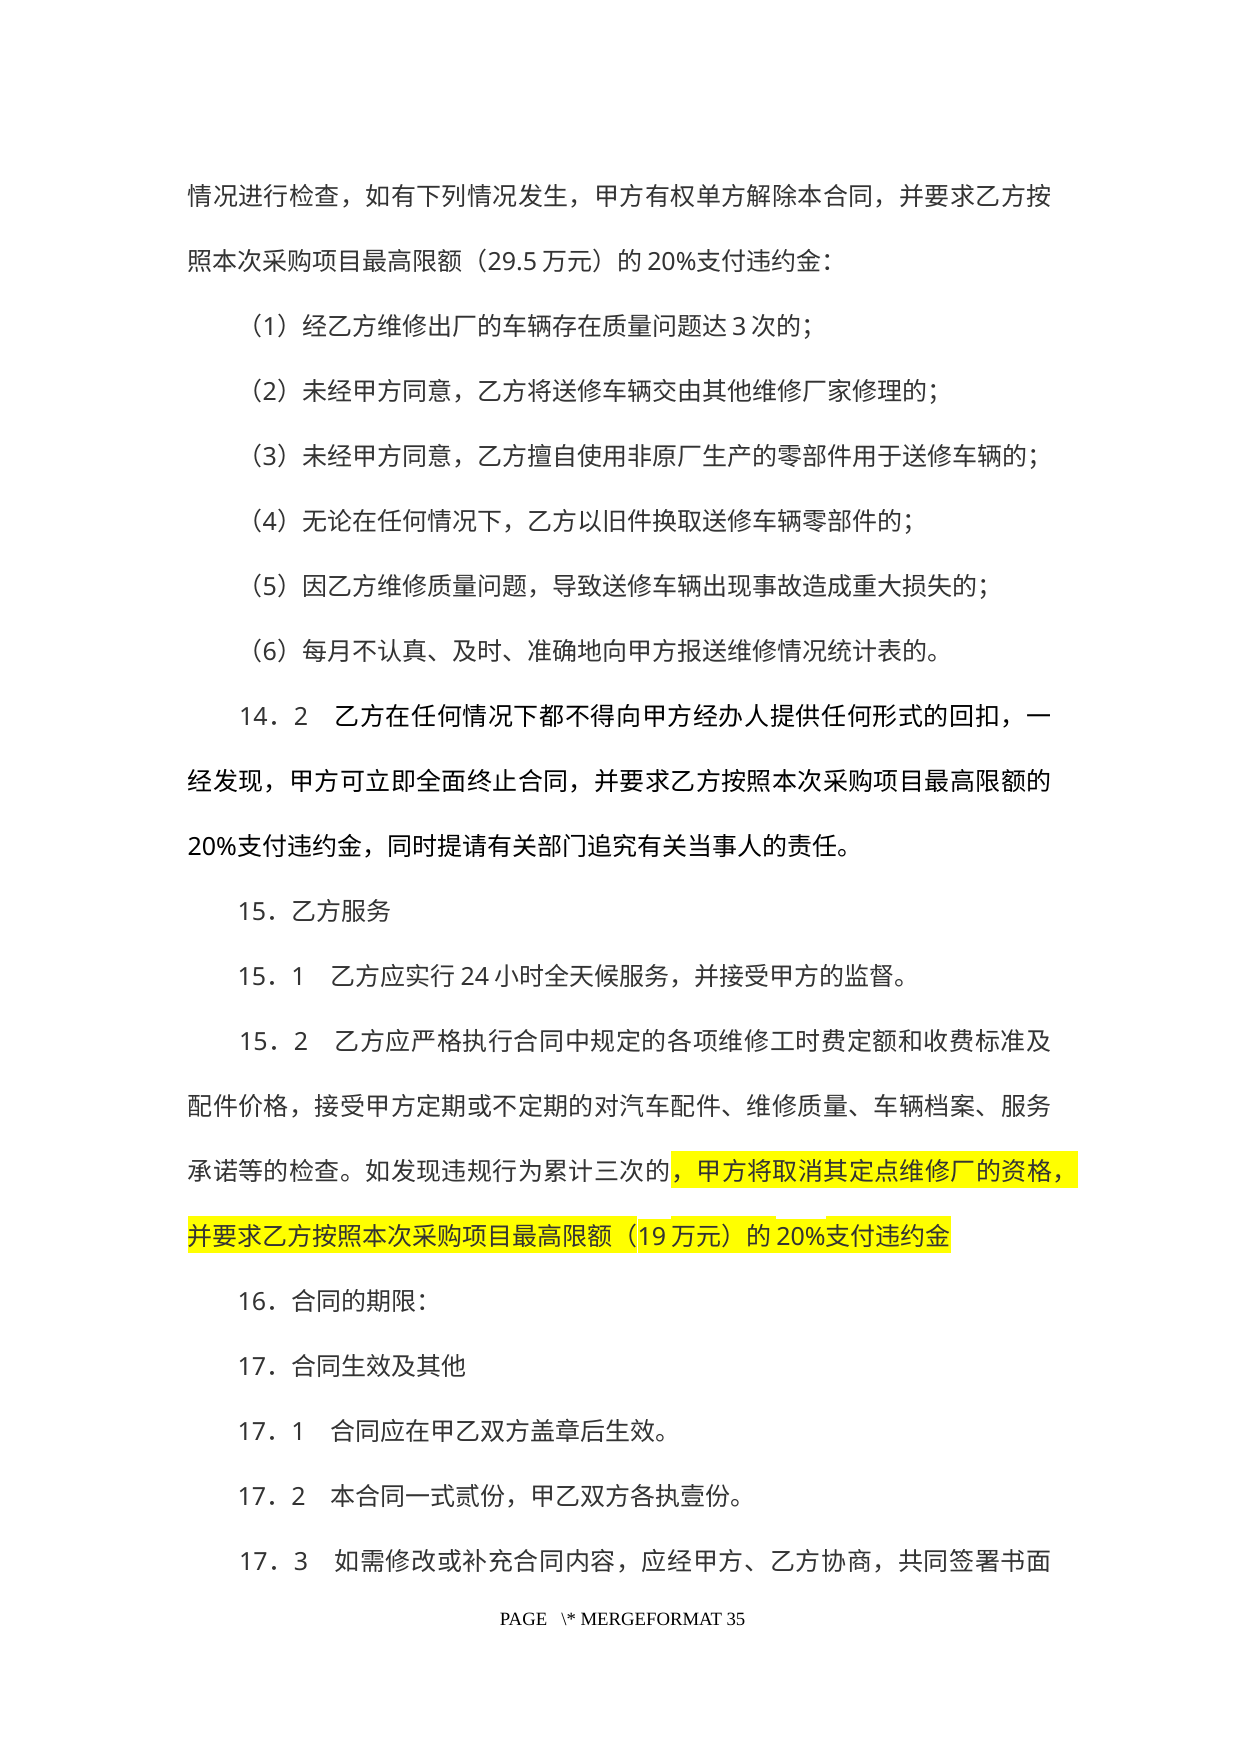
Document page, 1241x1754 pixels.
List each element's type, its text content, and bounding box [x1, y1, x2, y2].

text （1）经乙方维修出厂的车辆存在质量问题达3次的； （2）未经甲方同意，乙方将送修车辆交由其他维修厂家修理的； （3）未经甲方同意，乙方擅自使用非原厂生产的零部件用于送修车辆的； （4）无论在任何情况下，乙方以旧件换取送修车辆零部件的； （5）因乙方维修质量问题，导致送修车辆出现事故造成重大损失的； （6）每月不认真、及时、准确地向甲方报送维修情况统计表的。 14．2 乙方在任何情况下都不得向甲方经办人提供任何形式的回扣，一经发现，甲方可立即全面终止合同，并要求乙方按照本次采购项目最高限额的20%支付违约金，同时提请有关部门追究有关当事人的责任。 15．乙方服务 15．1 乙方应实行24小时全天候服务，并接受甲方的监督。 15．2 乙方应严格执行合同中规定的各项维修工时费定额和收费标准及配件价格，接受甲方定期或不定期的对汽车配件、维修质量、车辆档案、服务承诺等的检查。如发现违规行为累计三次的，甲方将取消其定点维修厂的资格，并要求乙方按照本次采购项目最高限额（19万元）的20%支付违约金 [187, 292, 1053, 1267]
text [187, 162, 1053, 292]
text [187, 1332, 1053, 1592]
text 16．合同的期限： [187, 1267, 1053, 1332]
